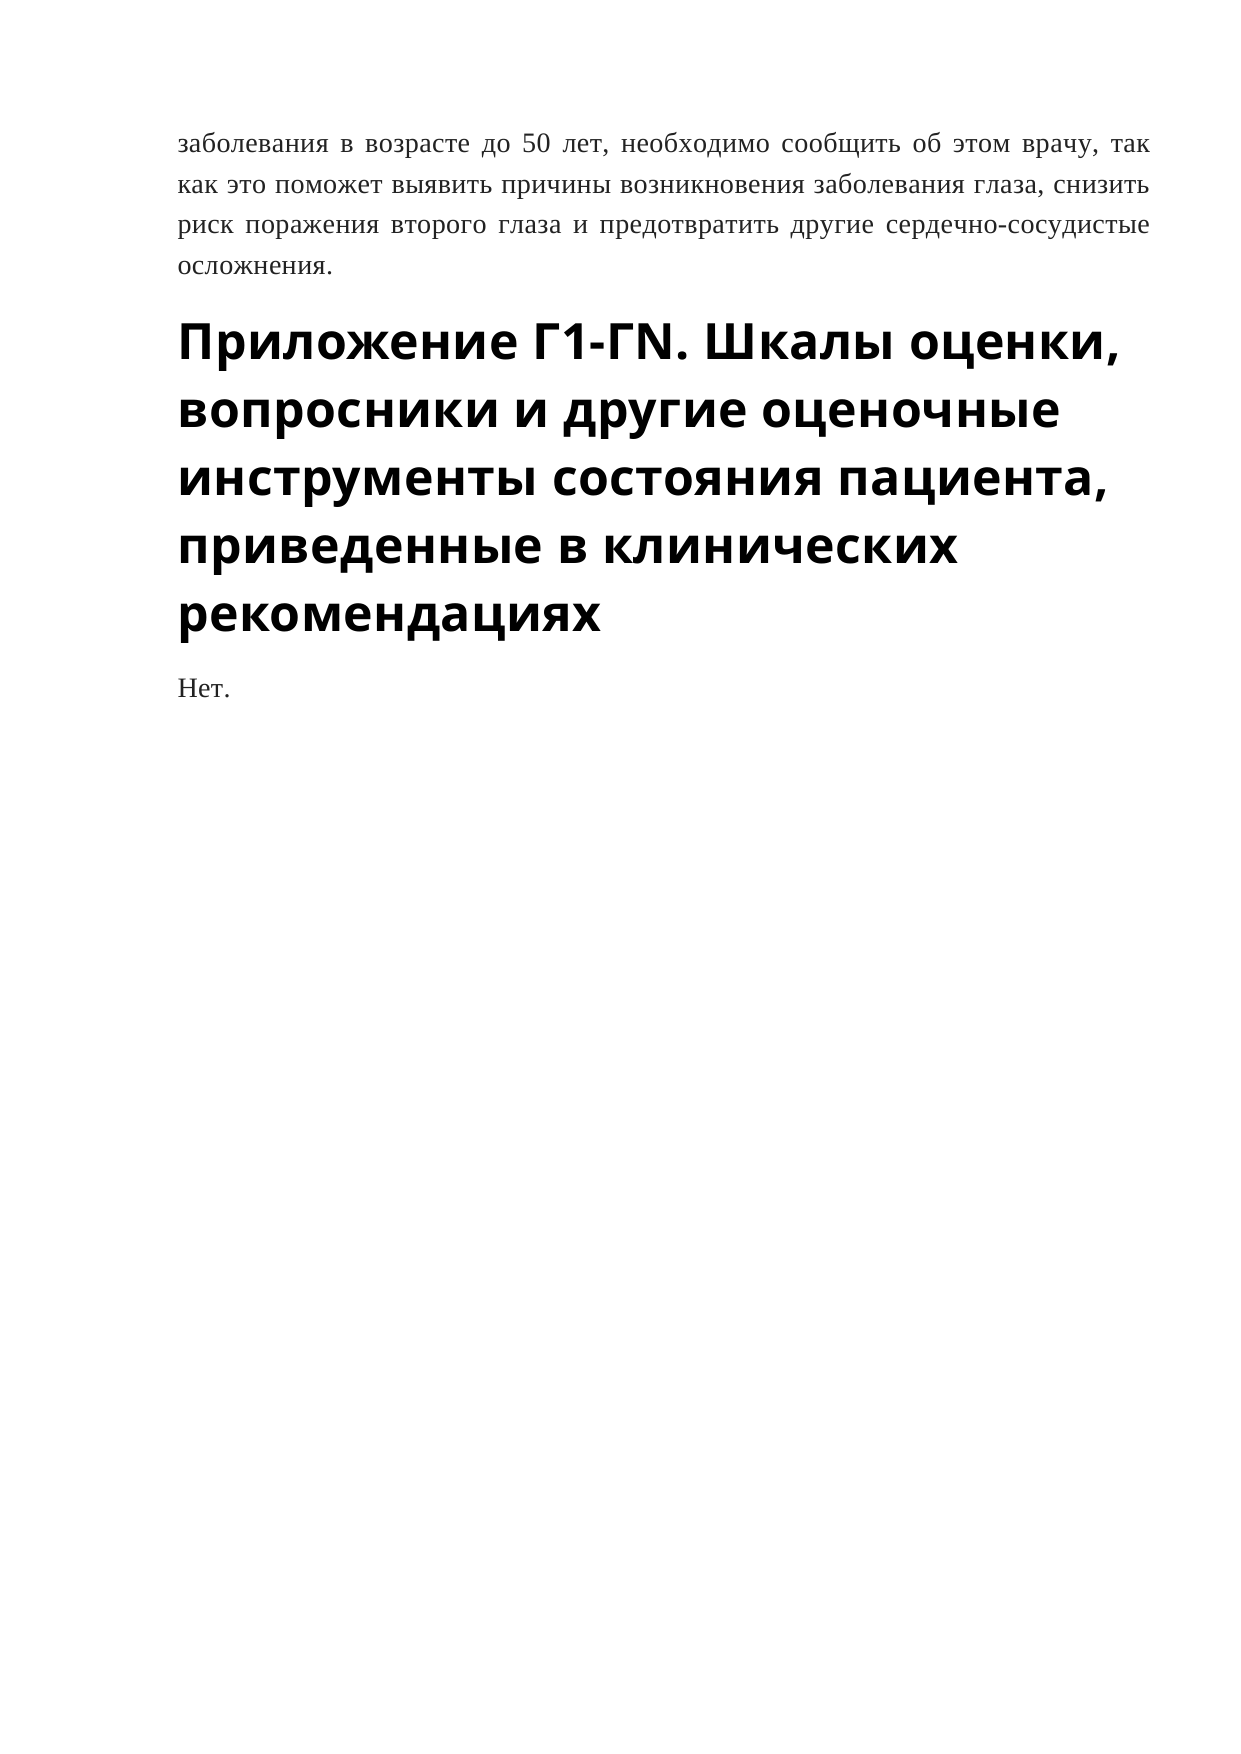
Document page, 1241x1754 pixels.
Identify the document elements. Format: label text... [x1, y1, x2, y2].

text Приложение Г1-ГN. Шкалы оценки, вопросники и другие оценочные инструменты состояния пациента, приведенные в клинических рекомендациях [177, 306, 1152, 646]
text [177, 118, 1152, 281]
text Нет. [177, 663, 1152, 703]
